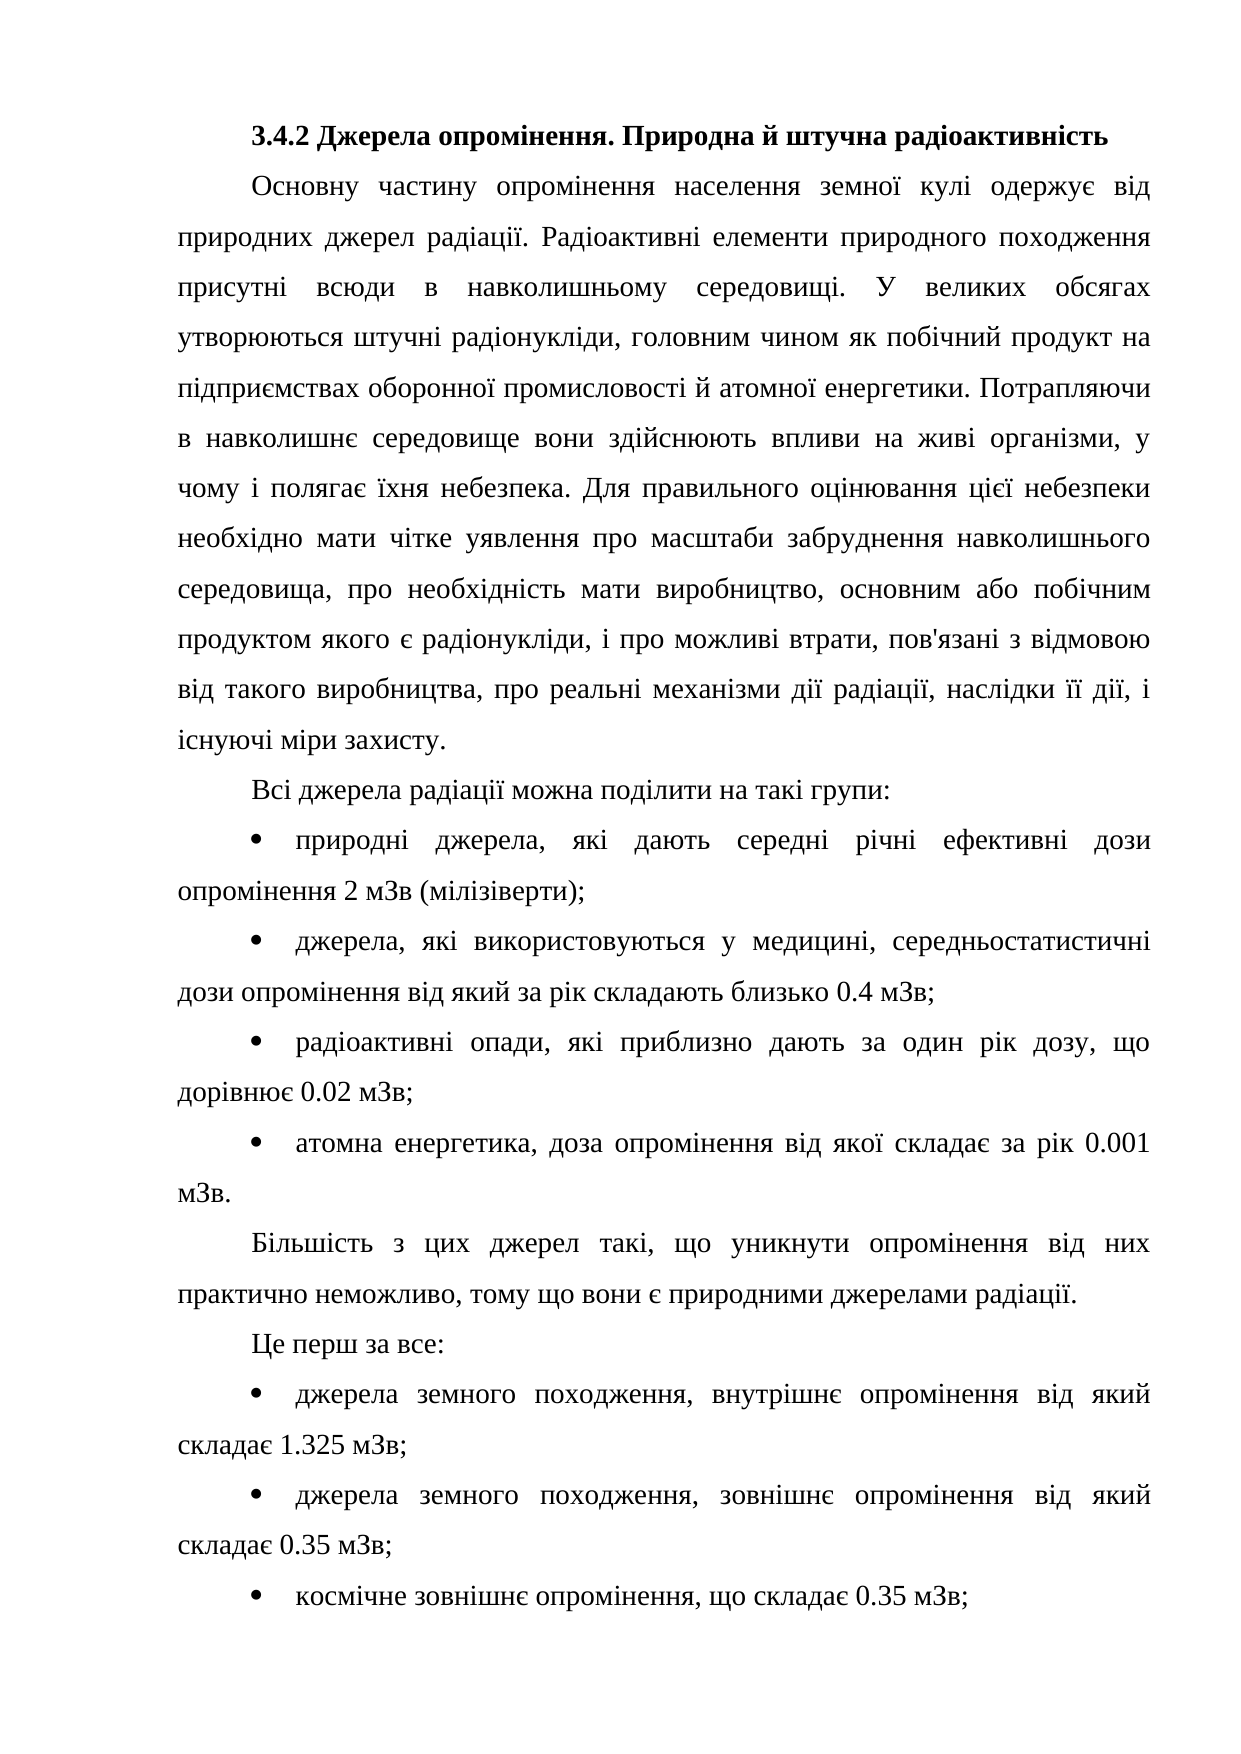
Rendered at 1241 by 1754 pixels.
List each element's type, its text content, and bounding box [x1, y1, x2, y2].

list джерела, які використовуються у медицині, середньостатистичні дози опромінення від який за рік складають близько 0.4 мЗв; [177, 923, 1152, 1007]
list радіоактивні опади, які приблизно дають за один рік дозу, що дорівнює 0.02 мЗв; [177, 1024, 1152, 1108]
text Більшість з цих джерел такі, що уникнути опромінення від них практично неможливо, тому що вони є природними джерелами радіації. [177, 1225, 1152, 1309]
list космічне зовнішнє опромінення, що складає 0.35 мЗв; [177, 1578, 1152, 1611]
list атомна енергетика, доза опромінення від якої складає за рік 0.001 мЗв. [177, 1125, 1152, 1209]
text 3.4.2 Джерела опромінення. Природна й штучна радіоактивність [177, 118, 1152, 152]
list природні джерела, які дають середні річні ефективні дози опромінення 2 мЗв (мілізіверти); [177, 822, 1152, 906]
text Це перш за все: [177, 1326, 1152, 1359]
list джерела земного походження, внутрішнє опромінення від який складає 1.325 мЗв; [177, 1376, 1152, 1460]
text Всі джерела радіації можна поділити на такі групи: [177, 772, 1152, 806]
text Основну частину опромінення населення земної кулі одержує від природних джерел радіації. Радіоактивні елементи природного походження присутні всюди в навколишньому середовищі. У великих обсягах утворюються штучні радіонукліди, головним чином як побічний продукт на підприємствах оборонної промисловості й атомної енергетики. Потрапляючи в навколишнє середовище вони здійснюють впливи на живі організми, у чому і полягає їхня небезпека. Для правильного оцінювання цієї небезпеки необхідно мати чітке уявлення про масштаби забруднення навколишнього середовища, про необхідність мати виробництво, основним або побічним продуктом якого є радіонукліди, і про можливі втрати, пов'язані з відмовою від такого виробництва, про реальні механізми дії радіації, наслідки її дії, і існуючі міри захисту. [177, 168, 1152, 755]
list джерела земного походження, зовнішнє опромінення від який складає 0.35 мЗв; [177, 1477, 1152, 1561]
